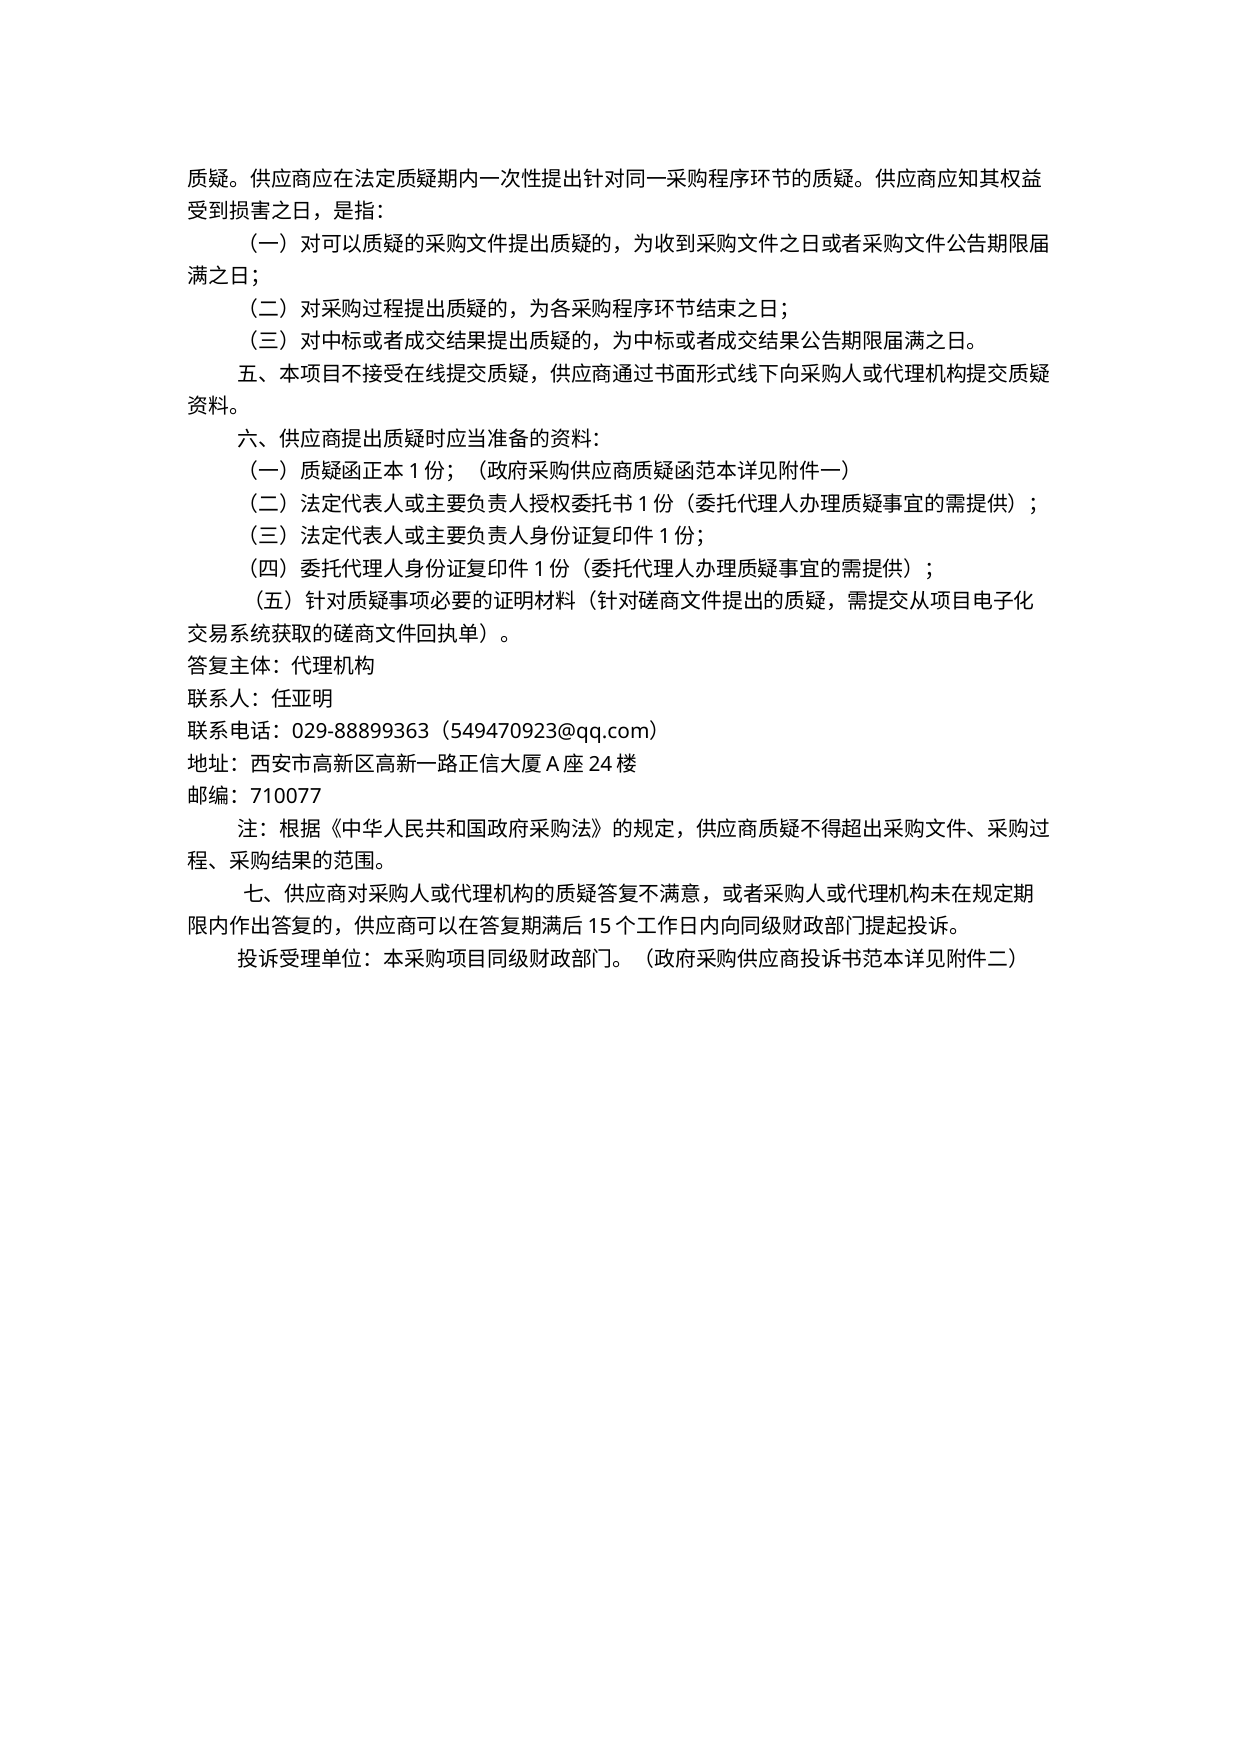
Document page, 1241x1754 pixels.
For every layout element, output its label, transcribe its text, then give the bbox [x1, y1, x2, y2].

text （三）法定代表人或主要负责人身份证复印件1份； [187, 519, 1053, 552]
text 邮编：710077 [187, 779, 1053, 812]
text 五、本项目不接受在线提交质疑，供应商通过书面形式线下向采购人或代理机构提交质疑资料。 [187, 357, 1053, 422]
text 答复主体：代理机构 [187, 649, 1053, 682]
text （一）对可以质疑的采购文件提出质疑的，为收到采购文件之日或者采购文件公告期限届满之日； [187, 227, 1053, 292]
text （三）对中标或者成交结果提出质疑的，为中标或者成交结果公告期限届满之日。 [187, 324, 1053, 357]
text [187, 162, 1053, 227]
text 地址：西安市高新区高新一路正信大厦A座24楼 [187, 747, 1053, 779]
text 六、供应商提出质疑时应当准备的资料： [187, 422, 1053, 454]
text 注：根据《中华人民共和国政府采购法》的规定，供应商质疑不得超出采购文件、采购过程、采购结果的范围。 [187, 812, 1053, 877]
text （五）针对质疑事项必要的证明材料（针对磋商文件提出的质疑，需提交从项目电子化交易系统获取的磋商文件回执单）。 [187, 584, 1053, 649]
text （四）委托代理人身份证复印件1份（委托代理人办理质疑事宜的需提供）； [187, 552, 1053, 584]
text 联系电话：029-88899363（549470923@qq.com） [187, 714, 1053, 747]
text （一）质疑函正本1份；（政府采购供应商质疑函范本详见附件一） [187, 454, 1053, 487]
text 投诉受理单位：本采购项目同级财政部门。（政府采购供应商投诉书范本详见附件二） [187, 942, 1053, 974]
text （二）法定代表人或主要负责人授权委托书1份（委托代理人办理质疑事宜的需提供）； [187, 487, 1053, 519]
text （二）对采购过程提出质疑的，为各采购程序环节结束之日； [187, 292, 1053, 324]
text 联系人：任亚明 [187, 682, 1053, 714]
text 七、供应商对采购人或代理机构的质疑答复不满意，或者采购人或代理机构未在规定期限内作出答复的，供应商可以在答复期满后15个工作日内向同级财政部门提起投诉。 [187, 877, 1053, 942]
